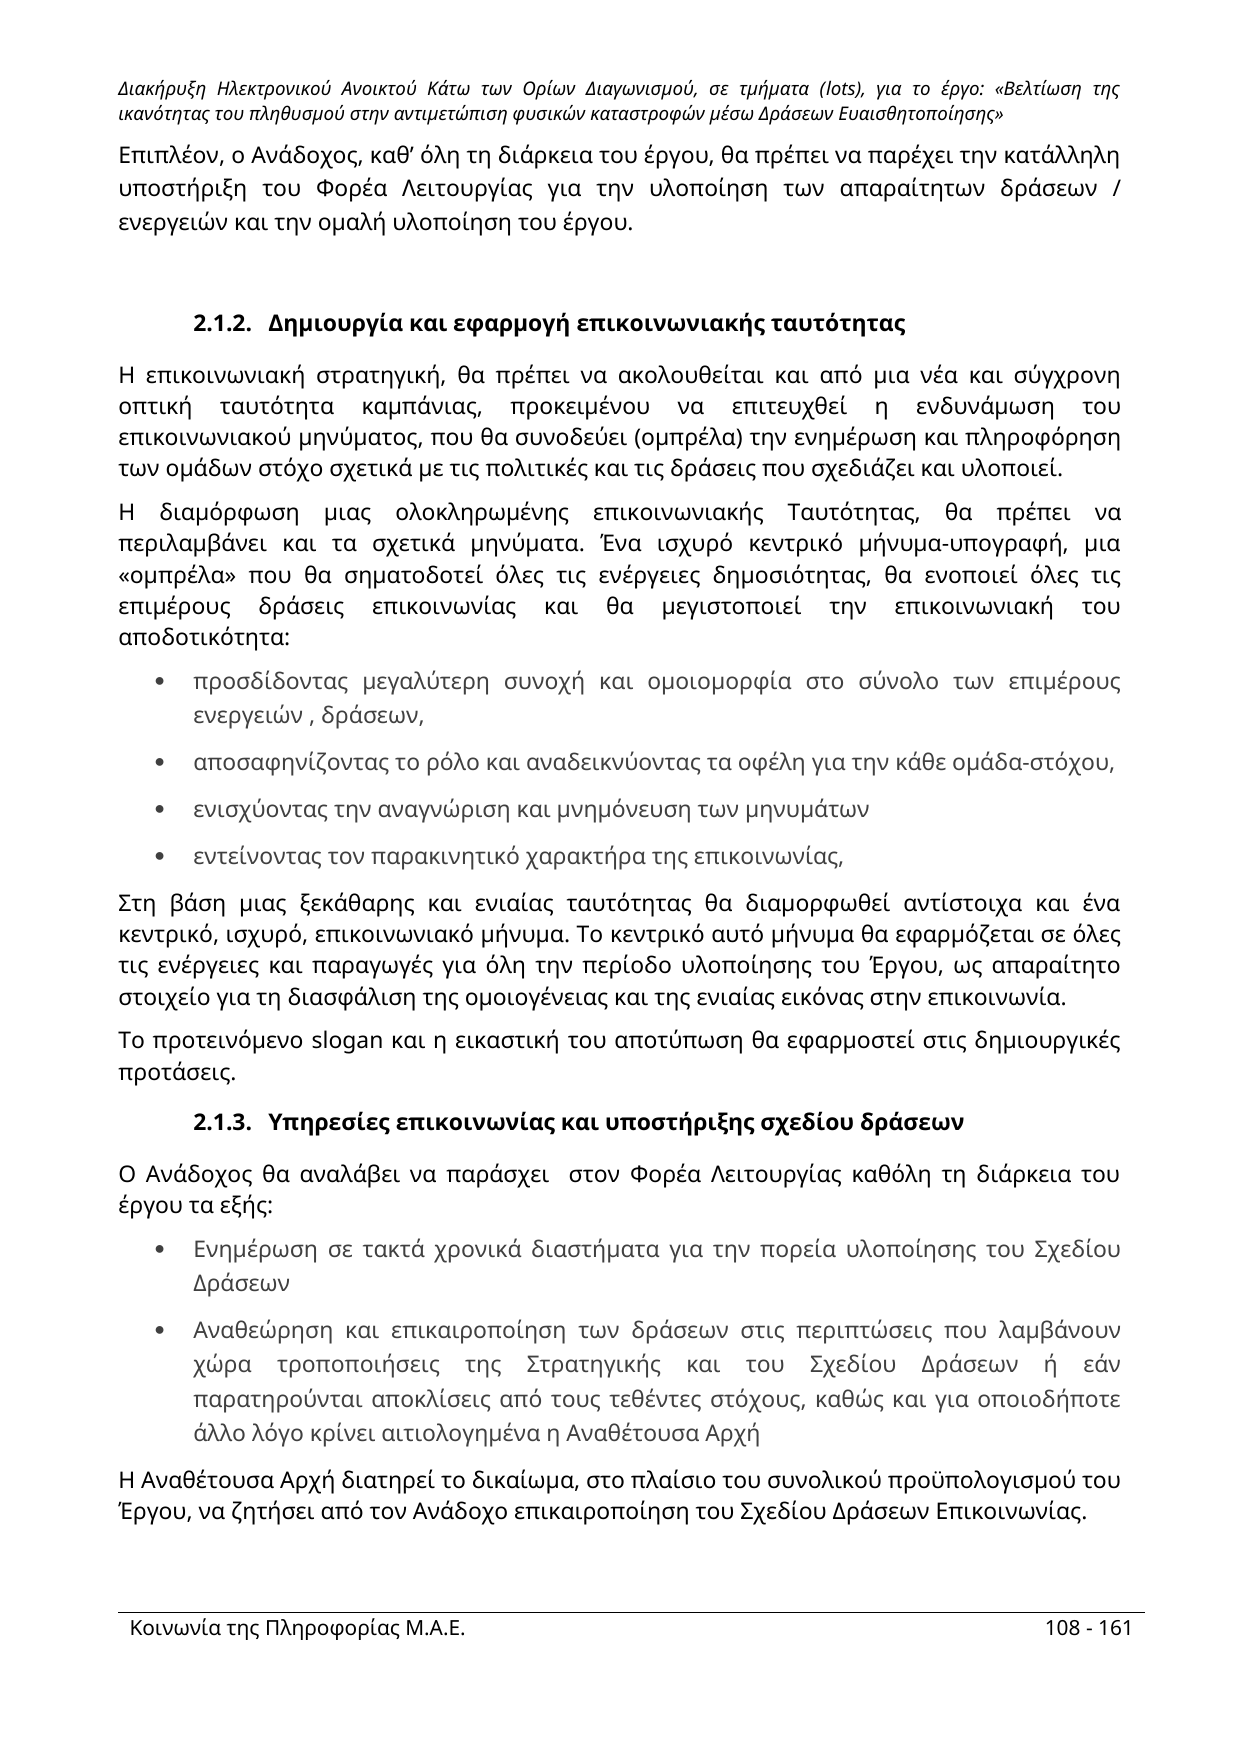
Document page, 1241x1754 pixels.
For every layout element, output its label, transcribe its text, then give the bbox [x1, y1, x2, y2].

text Επιπλέον, ο Ανάδοχος, καθ’ όλη τη διάρκεια του έργου, θα πρέπει να παρέχει την κατάλληλη υποστήριξη του Φορέα Λειτουργίας για την υλοποίηση των απαραίτητων δράσεων / ενεργειών και την ομαλή υλοποίηση του έργου. [118, 138, 1122, 237]
text Η Αναθέτουσα Αρχή διατηρεί το δικαίωμα, στο πλαίσιο του συνολικού προϋπολογισμού του Έργου, να ζητήσει από τον Ανάδοχο επικαιροποίηση του Σχεδίου Δράσεων Επικοινωνίας. [118, 1464, 1122, 1526]
text Η επικοινωνιακή στρατηγική, θα πρέπει να ακολουθείται και από μια νέα και σύγχρονη οπτική ταυτότητα καμπάνιας, προκειμένου να επιτευχθεί η ενδυνάμωση του επικοινωνιακού μηνύματος, που θα συνοδεύει (ομπρέλα) την ενημέρωση και πληροφόρηση των ομάδων στόχο σχετικά με τις πολιτικές και τις δράσεις που σχεδιάζει και υλοποιεί. [118, 358, 1122, 483]
list αποσαφηνίζοντας το ρόλο και αναδεικνύοντας τα οφέλη για την κάθε ομάδα-στόχου, [156, 746, 1122, 777]
text Το προτεινόμενο slogan και η εικαστική του αποτύπωση θα εφαρμοστεί στις δημιουργικές προτάσεις. [118, 1024, 1122, 1087]
list εντείνοντας τον παρακινητικό χαρακτήρα της επικοινωνίας, [156, 840, 1122, 871]
subtitle Υπηρεσίες επικοινωνίας και υποστήριξης σχεδίου δράσεων [193, 1107, 1122, 1137]
text Η διαμόρφωση μιας ολοκληρωμένης επικοινωνιακής Ταυτότητας, θα πρέπει να περιλαμβάνει και τα σχετικά μηνύματα. Ένα ισχυρό κεντρικό μήνυμα-υπογραφή, μια «ομπρέλα» που θα σηματοδοτεί όλες τις ενέργειες δημοσιότητας, θα ενοποιεί όλες τις επιμέρους δράσεις επικοινωνίας και θα μεγιστοποιεί την επικοινωνιακή του αποδοτικότητα: [118, 496, 1122, 652]
text Ο Ανάδοχος θα αναλάβει να παράσχει στον Φορέα Λειτουργίας καθόλη τη διάρκεια του έργου τα εξής: [118, 1157, 1122, 1220]
text Στη βάση μιας ξεκάθαρης και ενιαίας ταυτότητας θα διαμορφωθεί αντίστοιχα και ένα κεντρικό, ισχυρό, επικοινωνιακό μήνυμα. Το κεντρικό αυτό μήνυμα θα εφαρμόζεται σε όλες τις ενέργειες και παραγωγές για όλη την περίοδο υλοποίησης του Έργου, ως απαραίτητο στοιχείο για τη διασφάλιση της ομοιογένειας και της ενιαίας εικόνας στην επικοινωνία. [118, 887, 1122, 1012]
list Αναθεώρηση και επικαιροποίηση των δράσεων στις περιπτώσεις που λαμβάνουν χώρα τροποποιήσεις της Στρατηγικής και του Σχεδίου Δράσεων ή εάν παρατηρούνται αποκλίσεις από τους τεθέντες στόχους, καθώς και για οποιοδήποτε άλλο λόγο κρίνει αιτιολογημένα η Αναθέτουσα Αρχή [156, 1314, 1122, 1448]
list ενισχύοντας την αναγνώριση και μνημόνευση των μηνυμάτων [156, 793, 1122, 824]
list προσδίδοντας μεγαλύτερη συνοχή και ομοιομορφία στο σύνολο των επιμέρους ενεργειών , δράσεων, [156, 665, 1122, 730]
subtitle Δημιουργία και εφαρμογή επικοινωνιακής ταυτότητας [193, 308, 1122, 338]
list Ενημέρωση σε τακτά χρονικά διαστήματα για την πορεία υλοποίησης του Σχεδίου Δράσεων [156, 1232, 1122, 1298]
